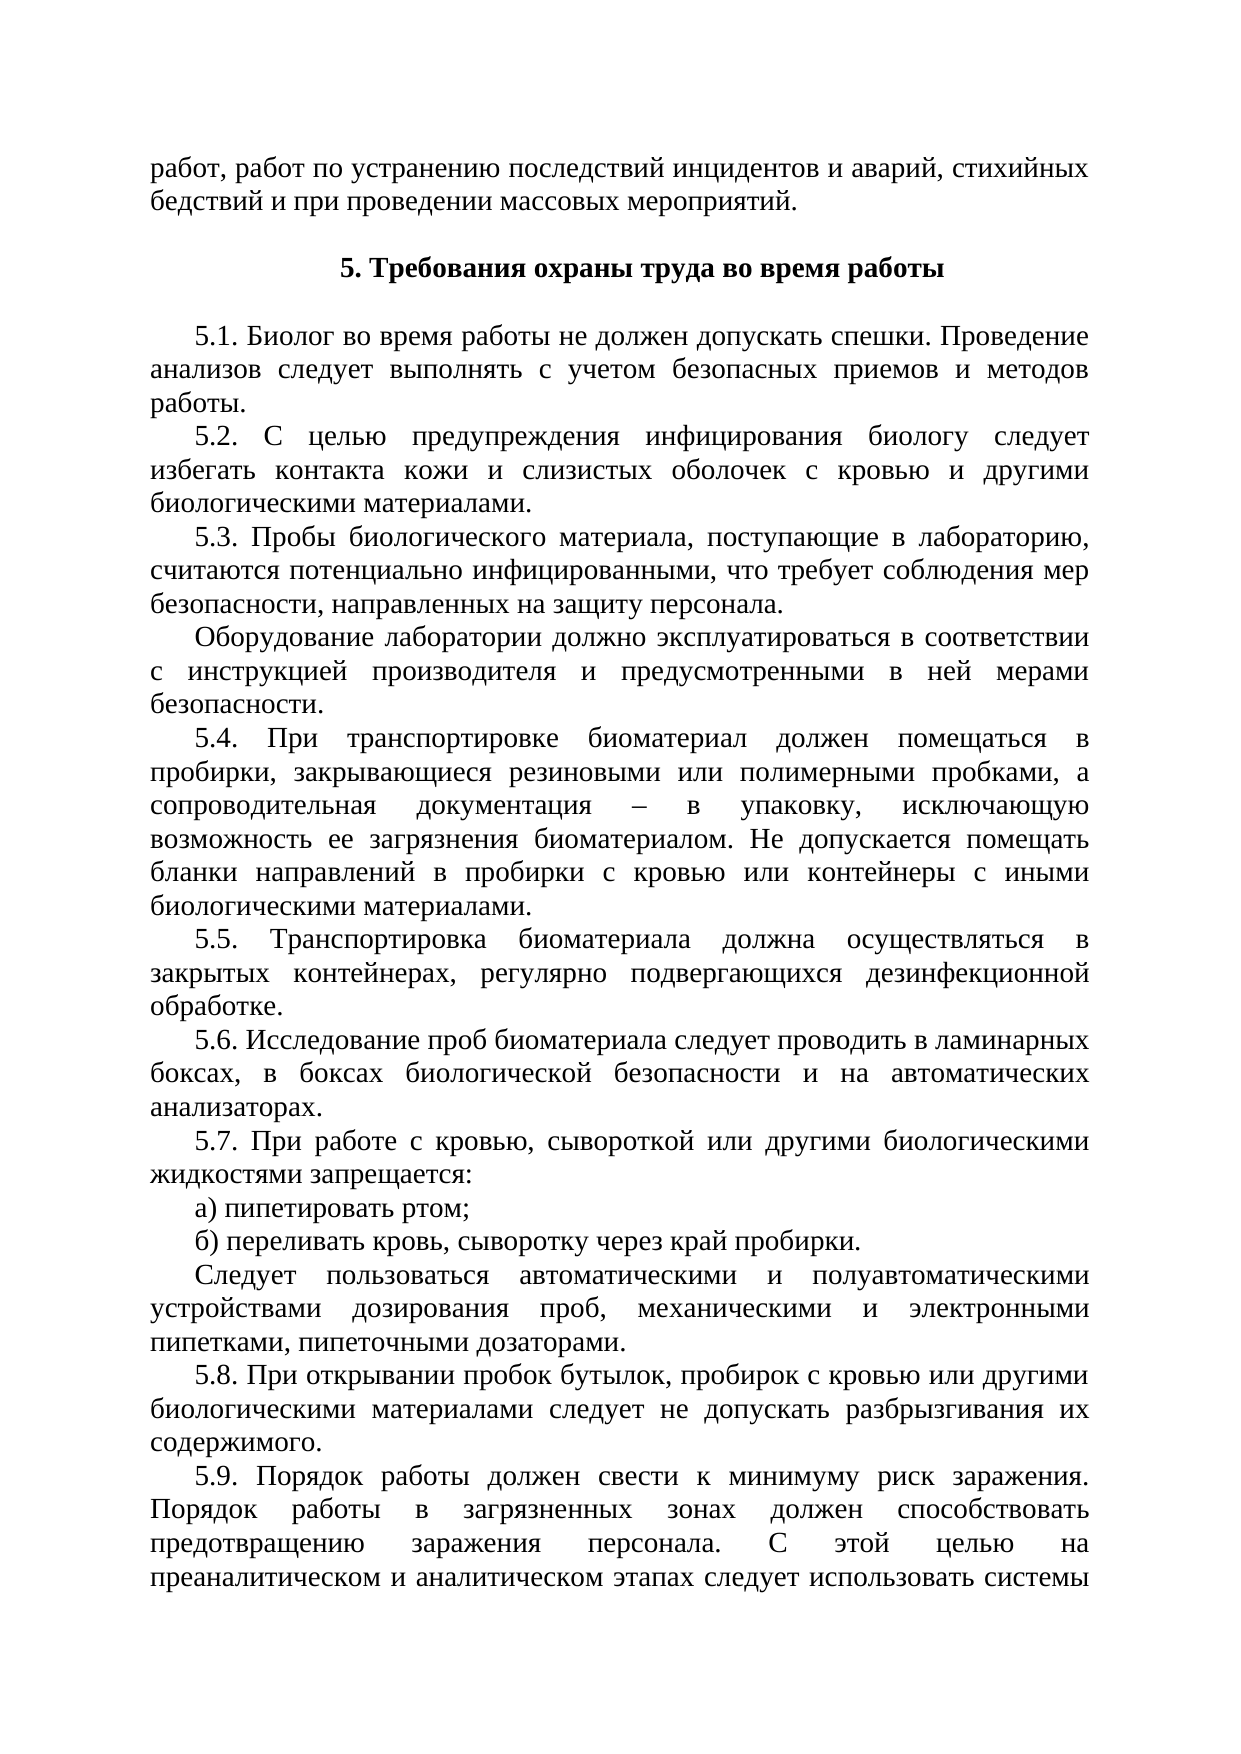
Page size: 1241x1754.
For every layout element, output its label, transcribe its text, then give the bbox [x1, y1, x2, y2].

text 5.3. Пробы биологического материала, поступающие в лабораторию, считаются потенциально инфицированными, что требует соблюдения мер безопасности, направленных на защиту персонала. [150, 519, 1090, 619]
text 5.2. С целью предупреждения инфицирования биологу следует избегать контакта кожи и слизистых оболочек с кровью и другими биологическими материалами. [150, 418, 1090, 519]
text а) пипетировать ртом; [150, 1190, 1090, 1223]
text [150, 150, 1090, 217]
text 5.5. Транспортировка биоматериала должна осуществляться в закрытых контейнерах, регулярно подвергающихся дезинфекционной обработке. [150, 921, 1090, 1022]
text 5.8. При открывании пробок бутылок, пробирок с кровью или другими биологическими материалами следует не допускать разбрызгивания их содержимого. [150, 1357, 1090, 1458]
text Следует пользоваться автоматическими и полуавтоматическими устройствами дозирования проб, механическими и электронными пипетками, пипеточными дозаторами. [150, 1257, 1090, 1357]
text 5.4. При транспортировке биоматериал должен помещаться в пробирки, закрывающиеся резиновыми или полимерными пробками, а сопроводительная документация – в упаковку, исключающую возможность ее загрязнения биоматериалом. Не допускается помещать бланки направлений в пробирки с кровью или контейнеры с иными биологическими материалами. [150, 720, 1090, 921]
text Оборудование лаборатории должно эксплуатироваться в соответствии с инструкцией производителя и предусмотренными в ней мерами безопасности. [150, 619, 1090, 720]
text б) переливать кровь, сыворотку через край пробирки. [150, 1223, 1090, 1257]
text 5.6. Исследование проб биоматериала следует проводить в ламинарных боксах, в боксах биологической безопасности и на автоматических анализаторах. [150, 1022, 1090, 1123]
text 5.7. При работе с кровью, сывороткой или другими биологическими жидкостями запрещается: [150, 1123, 1090, 1190]
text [150, 1458, 1090, 1592]
text 5.1. Биолог во время работы не должен допускать спешки. Проведение анализов следует выполнять с учетом безопасных приемов и методов работы. [150, 318, 1090, 418]
text 5. Требования охраны труда во время работы [150, 251, 1090, 284]
